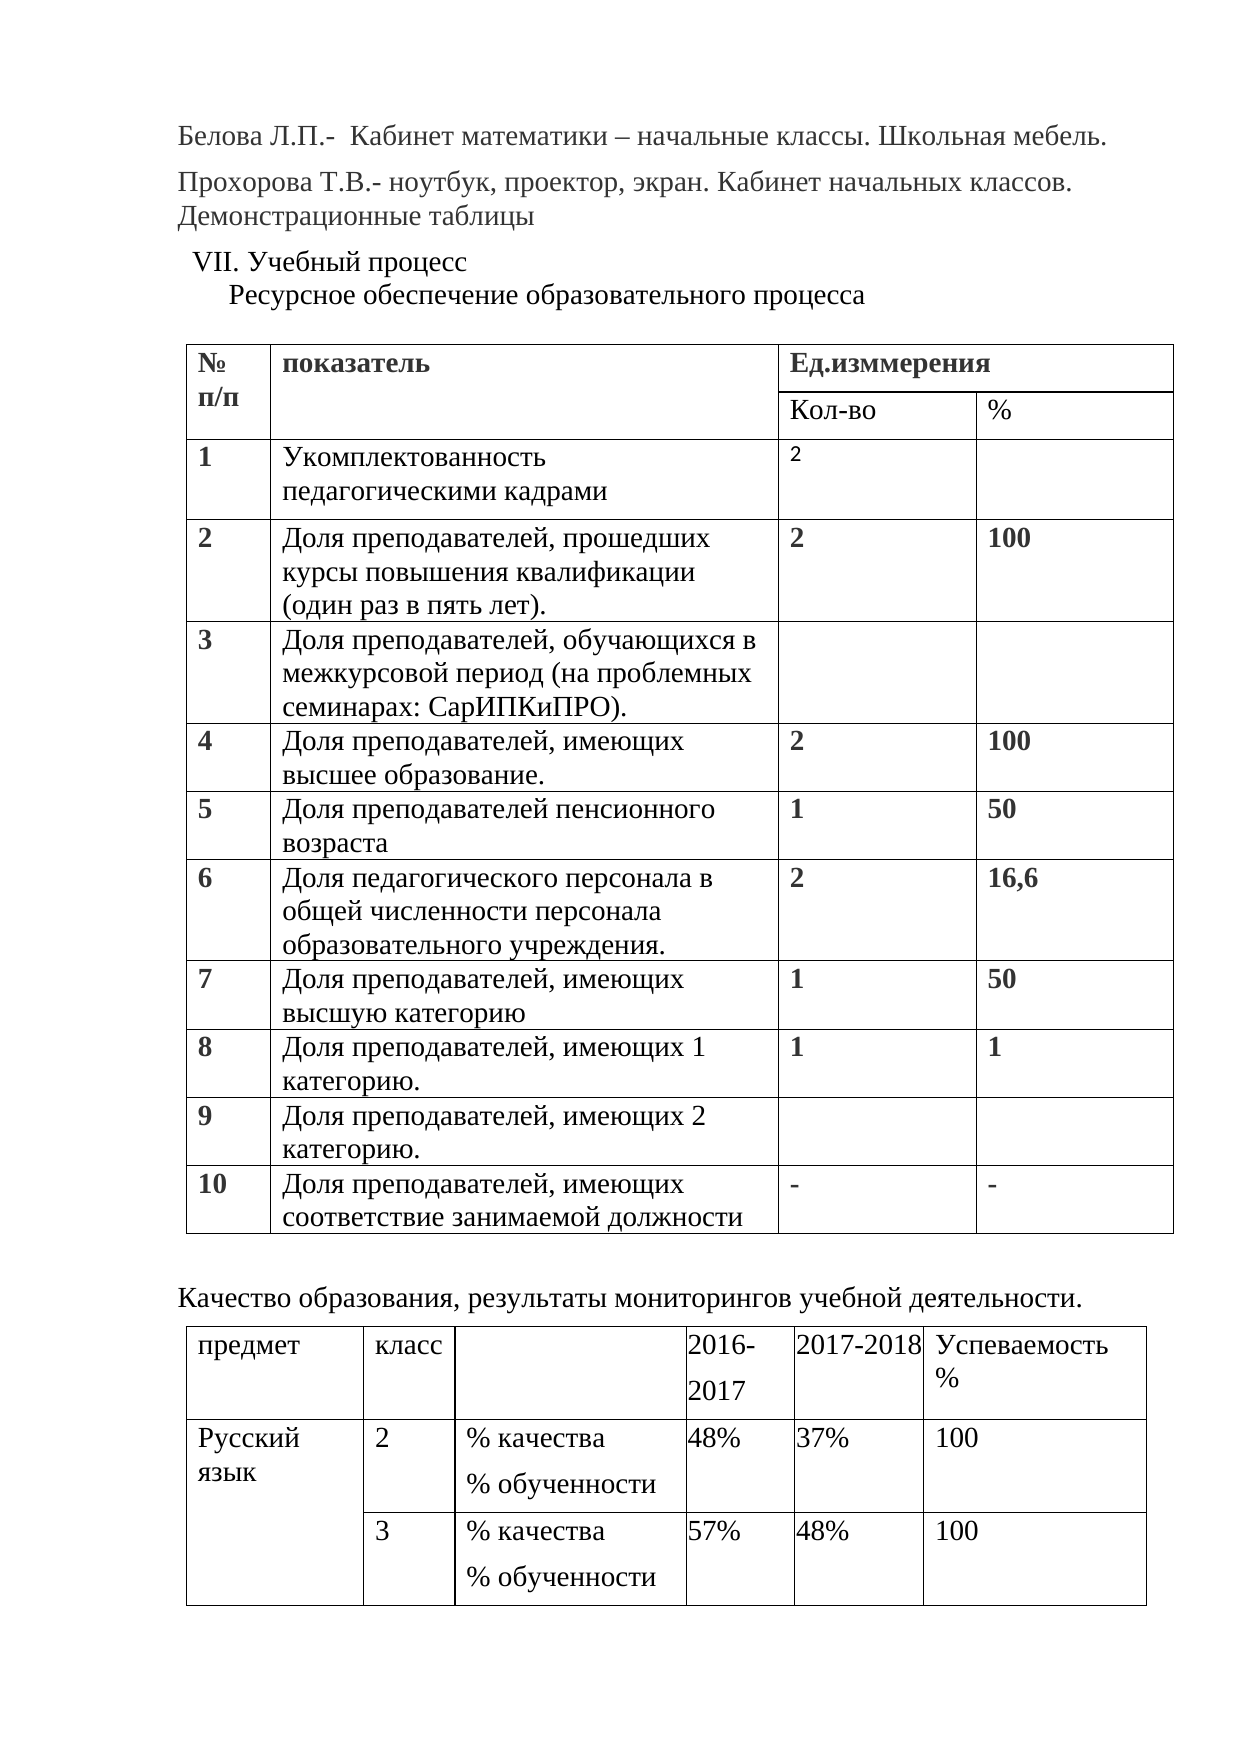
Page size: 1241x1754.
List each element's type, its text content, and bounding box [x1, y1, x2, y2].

text Качество образования, результаты мониторингов учебной деятельности. [177, 1280, 1152, 1313]
table_cell 1 [977, 1030, 1173, 1097]
table_cell Доля преподавателей, имеющих высшую категорию [271, 961, 778, 1028]
table_cell Доля преподавателей, прошедших курсы повышения квалификации (один раз в пять лет). [271, 520, 778, 621]
table_cell Доля педагогического персонала в общей численности персонала образовательного учреждения. [271, 860, 778, 960]
table_cell % [977, 393, 1173, 438]
table_cell 50 [977, 792, 1173, 859]
table_cell [977, 440, 1173, 519]
table_cell 48% [795, 1513, 923, 1605]
table_cell 2 [779, 520, 976, 621]
table_cell Доля преподавателей, имеющих высшее образование. [271, 724, 778, 791]
table_cell Кол-во [779, 393, 976, 438]
table_cell 100 [977, 724, 1173, 791]
table_cell 4 [187, 724, 270, 791]
table_cell 3 [364, 1513, 454, 1605]
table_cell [456, 1513, 686, 1605]
table_header [456, 1327, 686, 1419]
table_cell Доля преподавателей, имеющих соответствие занимаемой должности [271, 1166, 778, 1233]
table_cell Русский язык [187, 1420, 363, 1605]
table_cell 2 [779, 860, 976, 960]
table_cell [779, 1098, 976, 1165]
table_cell 100 [977, 520, 1173, 621]
table_cell 10 [187, 1166, 270, 1233]
table_cell 2 [187, 520, 270, 621]
table_cell Доля преподавателей пенсионного возраста [271, 792, 778, 859]
table_cell Укомплектованность педагогическими кадрами [271, 440, 778, 519]
table_cell 9 [187, 1098, 270, 1165]
table_cell 100 [924, 1513, 1146, 1605]
table_cell Доля преподавателей, обучающихся в межкурсовой период (на проблемных семинарах: СарИПКиПРО). [271, 622, 778, 722]
text Ресурсное обеспечение образовательного процесса [177, 277, 1152, 311]
table_cell Доля преподавателей, имеющих 1 категорию. [271, 1030, 778, 1097]
table_header показатель [271, 345, 778, 438]
table_header 2017-2018 [795, 1327, 923, 1419]
table_cell 2 [779, 724, 976, 791]
table_header предмет [187, 1327, 363, 1419]
table_cell 48% [687, 1420, 794, 1512]
table_cell 1 [779, 1030, 976, 1097]
table_cell 100 [924, 1420, 1146, 1512]
table_cell - [779, 1166, 976, 1233]
table_header 2016- 2017 [687, 1327, 794, 1419]
table_cell 37% [795, 1420, 923, 1512]
table_cell 1 [779, 961, 976, 1028]
table_cell 57% [687, 1513, 794, 1605]
table_cell 5 [187, 792, 270, 859]
table_header Успеваемость % [924, 1327, 1146, 1419]
table_cell 2 [364, 1420, 454, 1512]
text Белова Л.П.- Кабинет математики – начальные классы. Школьная мебель. [177, 118, 1152, 152]
table_cell [977, 1098, 1173, 1165]
table_cell 1 [779, 792, 976, 859]
table_cell 7 [187, 961, 270, 1028]
table_cell - [977, 1166, 1173, 1233]
table_cell 2 [779, 440, 976, 519]
table_cell [779, 622, 976, 722]
table_header № п/п [187, 345, 270, 438]
text VII. Учебный процесс [177, 244, 1152, 277]
table_cell 50 [977, 961, 1173, 1028]
table_cell 3 [187, 622, 270, 722]
table_header класс [364, 1327, 454, 1419]
table_cell Доля преподавателей, имеющих 2 категорию. [271, 1098, 778, 1165]
table_header Ед.изммерения [779, 345, 1173, 391]
table_cell 16,6 [977, 860, 1173, 960]
table_cell 1 [187, 440, 270, 519]
table_cell 8 [187, 1030, 270, 1097]
table_cell [977, 622, 1173, 722]
table_cell % качества % обученности [456, 1420, 686, 1512]
table_cell 6 [187, 860, 270, 960]
text Прохорова Т.В.- ноутбук, проектор, экран. Кабинет начальных классов. Демонстрационные таблицы [177, 164, 1152, 231]
